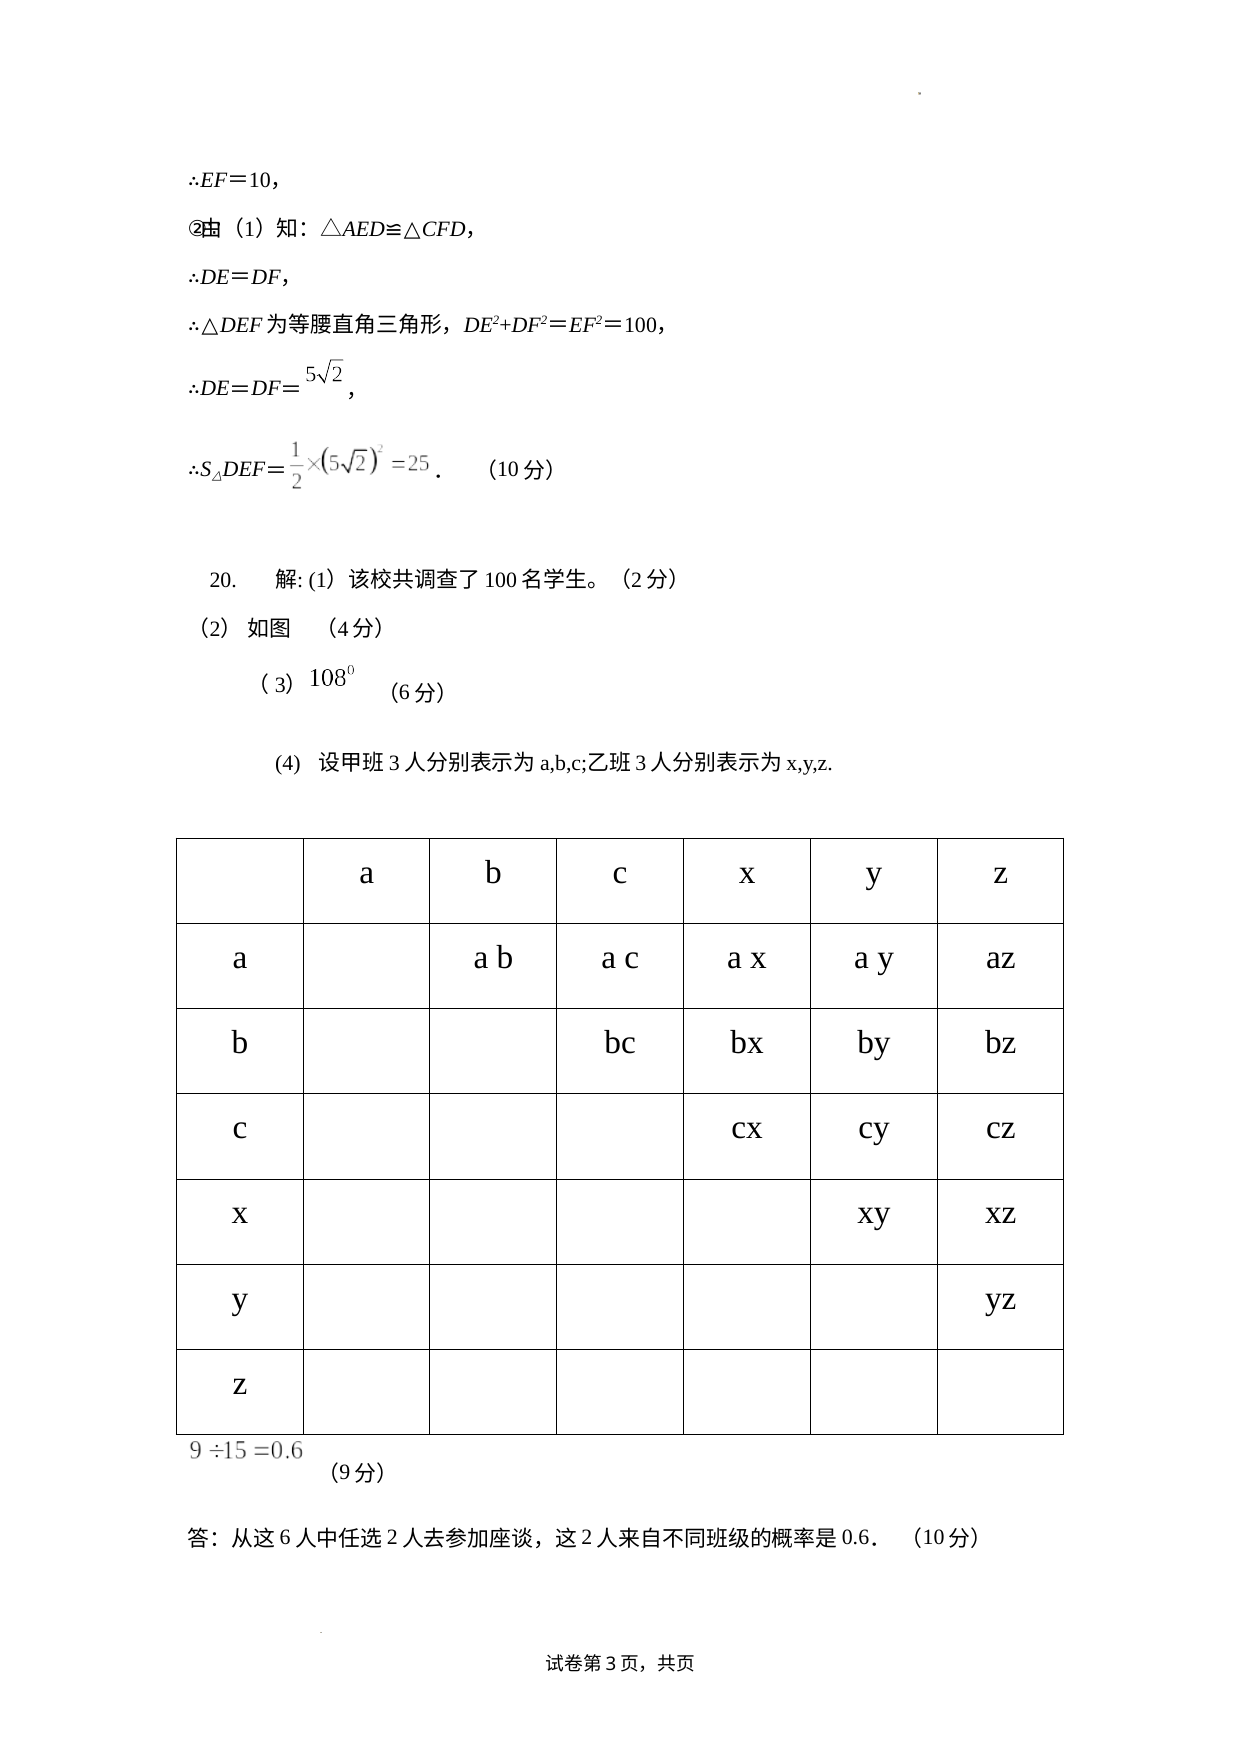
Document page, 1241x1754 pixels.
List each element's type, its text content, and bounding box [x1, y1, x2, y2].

table_cell [684, 1265, 810, 1349]
table_cell az [938, 924, 1063, 1008]
list 设甲班3人分别表示为a,b,c;乙班3人分别表示为x,y,z. [187, 744, 1053, 777]
list （ 3） （6分） [209, 659, 1053, 724]
text 答：从这6人中任选2人去参加座谈，这2人来自不同班级的概率是0.6． （10分） [187, 1521, 1053, 1553]
table_cell cx [684, 1094, 810, 1178]
list 解: (1）该校共调查了100名学生。（2分） [209, 562, 1053, 594]
table_cell bx [684, 1009, 810, 1093]
table_cell x [177, 1180, 303, 1264]
table_cell b [177, 1009, 303, 1093]
table_cell [430, 1180, 556, 1264]
table_cell c [177, 1094, 303, 1178]
table_header c [557, 839, 683, 923]
table_cell [304, 1009, 429, 1093]
table_cell [684, 1180, 810, 1264]
table_cell z [177, 1350, 303, 1434]
table_cell [557, 1094, 683, 1178]
table_cell [430, 1094, 556, 1178]
table_cell bc [557, 1009, 683, 1093]
table_cell bz [938, 1009, 1063, 1093]
table_cell [684, 1350, 810, 1434]
table_cell a c [557, 924, 683, 1008]
table_header x [684, 839, 810, 923]
text ∴△DEF为等腰直角三角形，DE2+DF2＝EF2＝100， [187, 307, 1053, 339]
table_cell cy [811, 1094, 937, 1178]
table_cell [304, 924, 429, 1008]
table_header b [430, 839, 556, 923]
table_cell [304, 1350, 429, 1434]
table_cell [430, 1265, 556, 1349]
table_cell a b [430, 924, 556, 1008]
text （9分） [187, 1435, 1053, 1500]
table_cell [557, 1350, 683, 1434]
text ②∵由（1）知：△AED≌△CFD， [187, 210, 1053, 243]
table_header [177, 839, 303, 923]
table_cell xz [938, 1180, 1063, 1264]
table_cell cz [938, 1094, 1063, 1178]
table_cell a x [684, 924, 810, 1008]
table_cell [304, 1265, 429, 1349]
text ∴DE＝DF＝， [187, 355, 1053, 420]
table_cell yz [938, 1265, 1063, 1349]
table_header z [938, 839, 1063, 923]
table_header a [304, 839, 429, 923]
table_cell [430, 1009, 556, 1093]
list 如图 （4分） [187, 610, 1053, 643]
table_cell [557, 1265, 683, 1349]
text ∴S△DEF＝． （10分） [187, 436, 1053, 501]
table_cell [811, 1265, 937, 1349]
table_header y [811, 839, 937, 923]
table_cell [430, 1350, 556, 1434]
table_cell [304, 1094, 429, 1178]
table_cell [811, 1350, 937, 1434]
text ∴DE＝DF， [187, 259, 1053, 291]
table_cell [938, 1350, 1063, 1434]
table_cell a y [811, 924, 937, 1008]
table_cell y [177, 1265, 303, 1349]
table_cell by [811, 1009, 937, 1093]
text ∴EF＝10， [187, 162, 1053, 194]
table_cell [557, 1180, 683, 1264]
table_cell [304, 1180, 429, 1264]
table_cell a [177, 924, 303, 1008]
table_cell xy [811, 1180, 937, 1264]
